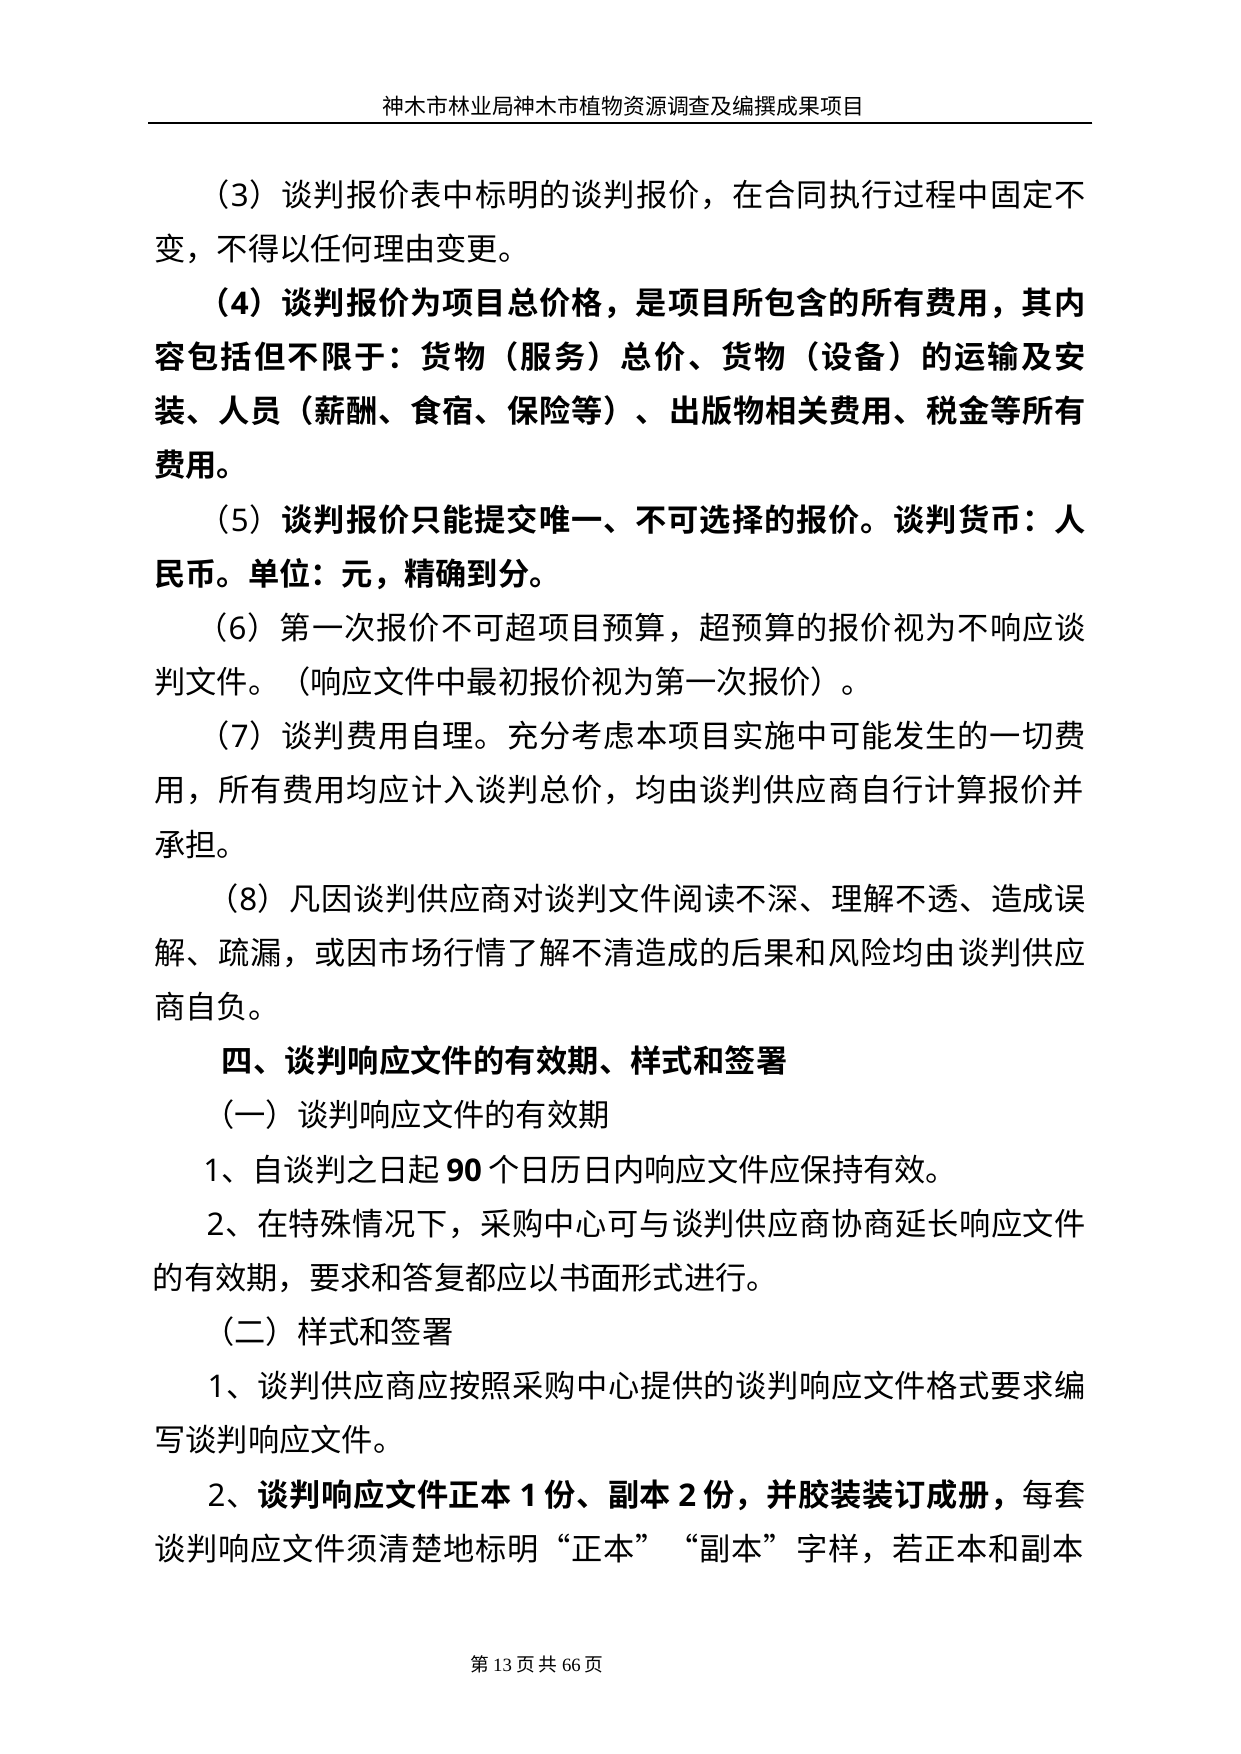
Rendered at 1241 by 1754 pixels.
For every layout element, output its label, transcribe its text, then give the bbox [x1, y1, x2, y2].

text 2、在特殊情况下，采购中心可与谈判供应商协商延长响应文件的有效期，要求和答复都应以书面形式进行。 [153, 1192, 1086, 1300]
text （3）谈判报价表中标明的谈判报价，在合同执行过程中固定不变，不得以任何理由变更。 [154, 163, 1086, 271]
text （6）第一次报价不可超项目预算，超预算的报价视为不响应谈判文件。（响应文件中最初报价视为第一次报价）。 [154, 596, 1086, 704]
text 1、谈判供应商应按照采购中心提供的谈判响应文件格式要求编写谈判响应文件。 [154, 1354, 1086, 1463]
text （二）样式和签署 [203, 1300, 1086, 1354]
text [154, 1463, 1086, 1571]
text 1、自谈判之日起90个日历日内响应文件应保持有效。 [203, 1138, 1086, 1192]
text （8）凡因谈判供应商对谈判文件阅读不深、理解不透、造成误解、疏漏，或因市场行情了解不清造成的后果和风险均由谈判供应商自负。 [154, 867, 1086, 1029]
text （5）谈判报价只能提交唯一、不可选择的报价。谈判货币：人民币。单位：元，精确到分。 [154, 488, 1086, 596]
text （7）谈判费用自理。充分考虑本项目实施中可能发生的一切费用，所有费用均应计入谈判总价，均由谈判供应商自行计算报价并承担。 [154, 704, 1086, 867]
text （4）谈判报价为项目总价格，是项目所包含的所有费用，其内容包括但不限于：货物（服务）总价、货物（设备）的运输及安装、人员（薪酬、食宿、保险等）、出版物相关费用、税金等所有费用。 [154, 271, 1086, 488]
text 四、谈判响应文件的有效期、样式和签署 [154, 1029, 1086, 1083]
text （一）谈判响应文件的有效期 [203, 1083, 1086, 1138]
